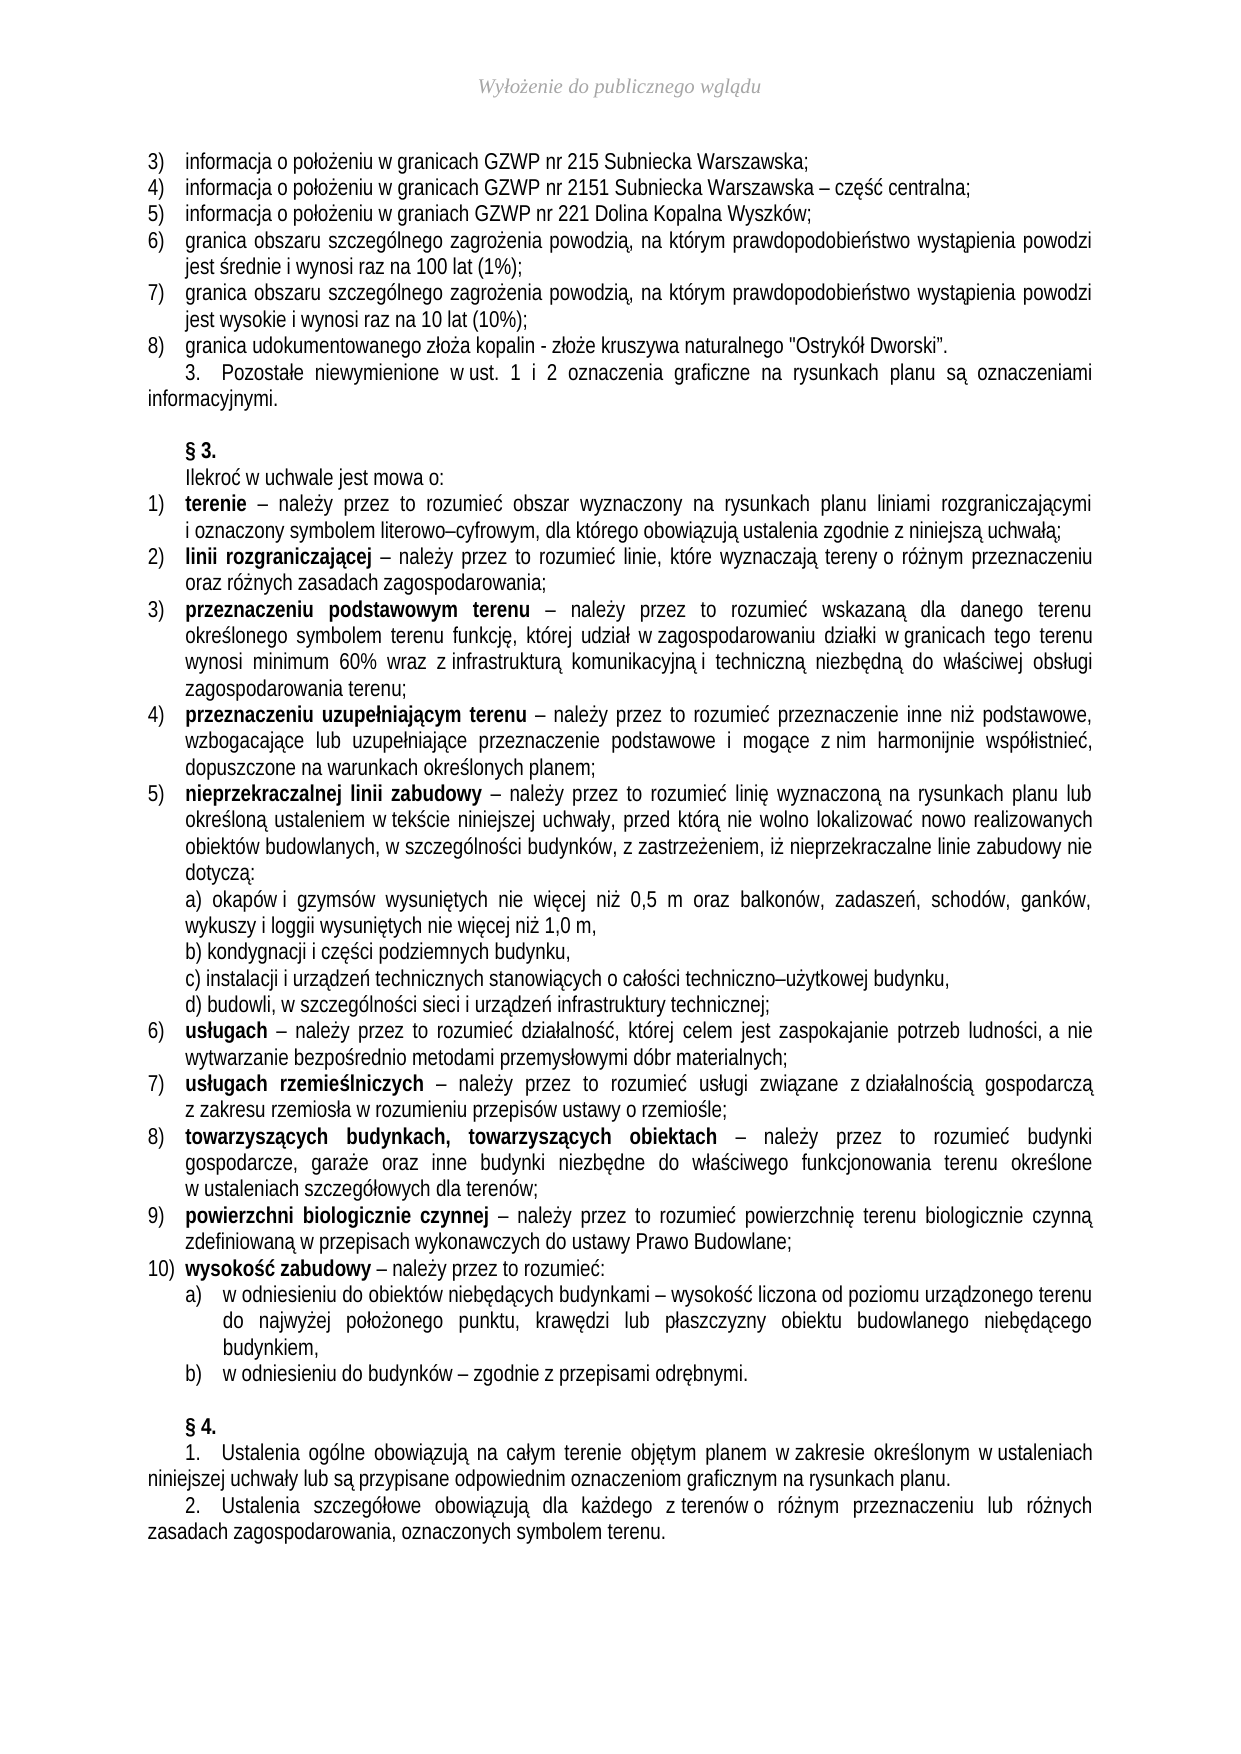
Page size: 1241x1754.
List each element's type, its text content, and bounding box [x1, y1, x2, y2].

list granica obszaru szczególnego zagrożenia powodzią, na którym prawdopodobieństwo wystąpienia powodzi jest średnie i wynosi raz na 100 lat (1%); [148, 227, 1093, 279]
text § 3. [148, 437, 1093, 464]
list Ustalenia szczegółowe obowiązują dla każdego z terenów o różnym przeznaczeniu lub różnych zasadach zagospodarowania, oznaczonych symbolem terenu. [148, 1492, 1093, 1544]
text b) kondygnacji i części podziemnych budynku, [185, 938, 1093, 964]
list informacja o położeniu w granicach GZWP nr 2151 Subniecka Warszawska – część centralna; [148, 174, 1093, 200]
list w odniesieniu do obiektów niebędących budynkami – wysokość liczona od poziomu urządzonego terenu do najwyżej położonego punktu, krawędzi lub płaszczyzny obiektu budowlanego niebędącego budynkiem, [185, 1281, 1093, 1360]
list wysokość zabudowy – należy przez to rozumieć: [148, 1254, 1093, 1281]
subtitle Ilekroć w uchwale jest mowa o: [185, 464, 1093, 490]
list Ustalenia ogólne obowiązują na całym terenie objętym planem w zakresie określonym w ustaleniach niniejszej uchwały lub są przypisane odpowiednim oznaczeniom graficznym na rysunkach planu. [148, 1439, 1093, 1492]
list linii rozgraniczającej – należy przez to rozumieć linie, które wyznaczają tereny o różnym przeznaczeniu oraz różnych zasadach zagospodarowania; [148, 543, 1093, 596]
list przeznaczeniu uzupełniającym terenu – należy przez to rozumieć przeznaczenie inne niż podstawowe, wzbogacające lub uzupełniające przeznaczenie podstawowe i mogące z nim harmonijnie współistnieć, dopuszczone na warunkach określonych planem; [148, 701, 1093, 780]
list powierzchni biologicznie czynnej – należy przez to rozumieć powierzchnię terenu biologicznie czynną zdefiniowaną w przepisach wykonawczych do ustawy Prawo Budowlane; [148, 1202, 1093, 1254]
text d) budowli, w szczególności sieci i urządzeń infrastruktury technicznej; [185, 991, 1093, 1017]
list Pozostałe niewymienione w ust. 1 i 2 oznaczenia graficzne na rysunkach planu są oznaczeniami informacyjnymi. [148, 358, 1093, 411]
list granica obszaru szczególnego zagrożenia powodzią, na którym prawdopodobieństwo wystąpienia powodzi jest wysokie i wynosi raz na 10 lat (10%); [148, 279, 1093, 332]
text a) okapów i gzymsów wysuniętych nie więcej niż 0,5 m oraz balkonów, zadaszeń, schodów, ganków, wykuszy i loggii wysuniętych nie więcej niż 1,0 m, [185, 886, 1093, 938]
text § 4. [148, 1413, 1093, 1439]
list w odniesieniu do budynków – zgodnie z przepisami odrębnymi. [185, 1360, 1093, 1386]
list usługach – należy przez to rozumieć działalność, której celem jest zaspokajanie potrzeb ludności, a nie wytwarzanie bezpośrednio metodami przemysłowymi dóbr materialnych; [148, 1017, 1093, 1070]
list usługach rzemieślniczych – należy przez to rozumieć usługi związane z działalnością gospodarczą z zakresu rzemiosła w rozumieniu przepisów ustawy o rzemiośle; [148, 1070, 1093, 1123]
list towarzyszących budynkach, towarzyszących obiektach – należy przez to rozumieć budynki gospodarcze, garaże oraz inne budynki niezbędne do właściwego funkcjonowania terenu określone w ustaleniach szczegółowych dla terenów; [148, 1123, 1093, 1202]
text c) instalacji i urządzeń technicznych stanowiących o całości techniczno–użytkowej budynku, [185, 964, 1093, 991]
list granica udokumentowanego złoża kopalin - złoże kruszywa naturalnego "Ostrykół Dworski”. [148, 332, 1093, 358]
list terenie – należy przez to rozumieć obszar wyznaczony na rysunkach planu liniami rozgraniczającymi i oznaczony symbolem literowo–cyfrowym, dla którego obowiązują ustalenia zgodnie z niniejszą uchwałą; [148, 490, 1093, 543]
list informacja o położeniu w granicach GZWP nr 215 Subniecka Warszawska; [148, 148, 1093, 174]
list informacja o położeniu w graniach GZWP nr 221 Dolina Kopalna Wyszków; [148, 200, 1093, 227]
list nieprzekraczalnej linii zabudowy – należy przez to rozumieć linię wyznaczoną na rysunkach planu lub określoną ustaleniem w tekście niniejszej uchwały, przed którą nie wolno lokalizować nowo realizowanych obiektów budowlanych, w szczególności budynków, z zastrzeżeniem, iż nieprzekraczalne linie zabudowy nie dotyczą: [148, 780, 1093, 886]
list przeznaczeniu podstawowym terenu – należy przez to rozumieć wskazaną dla danego terenu określonego symbolem terenu funkcję, której udział w zagospodarowaniu działki w granicach tego terenu wynosi minimum 60% wraz z infrastrukturą komunikacyjną i techniczną niezbędną do właściwej obsługi zagospodarowania terenu; [148, 596, 1093, 701]
